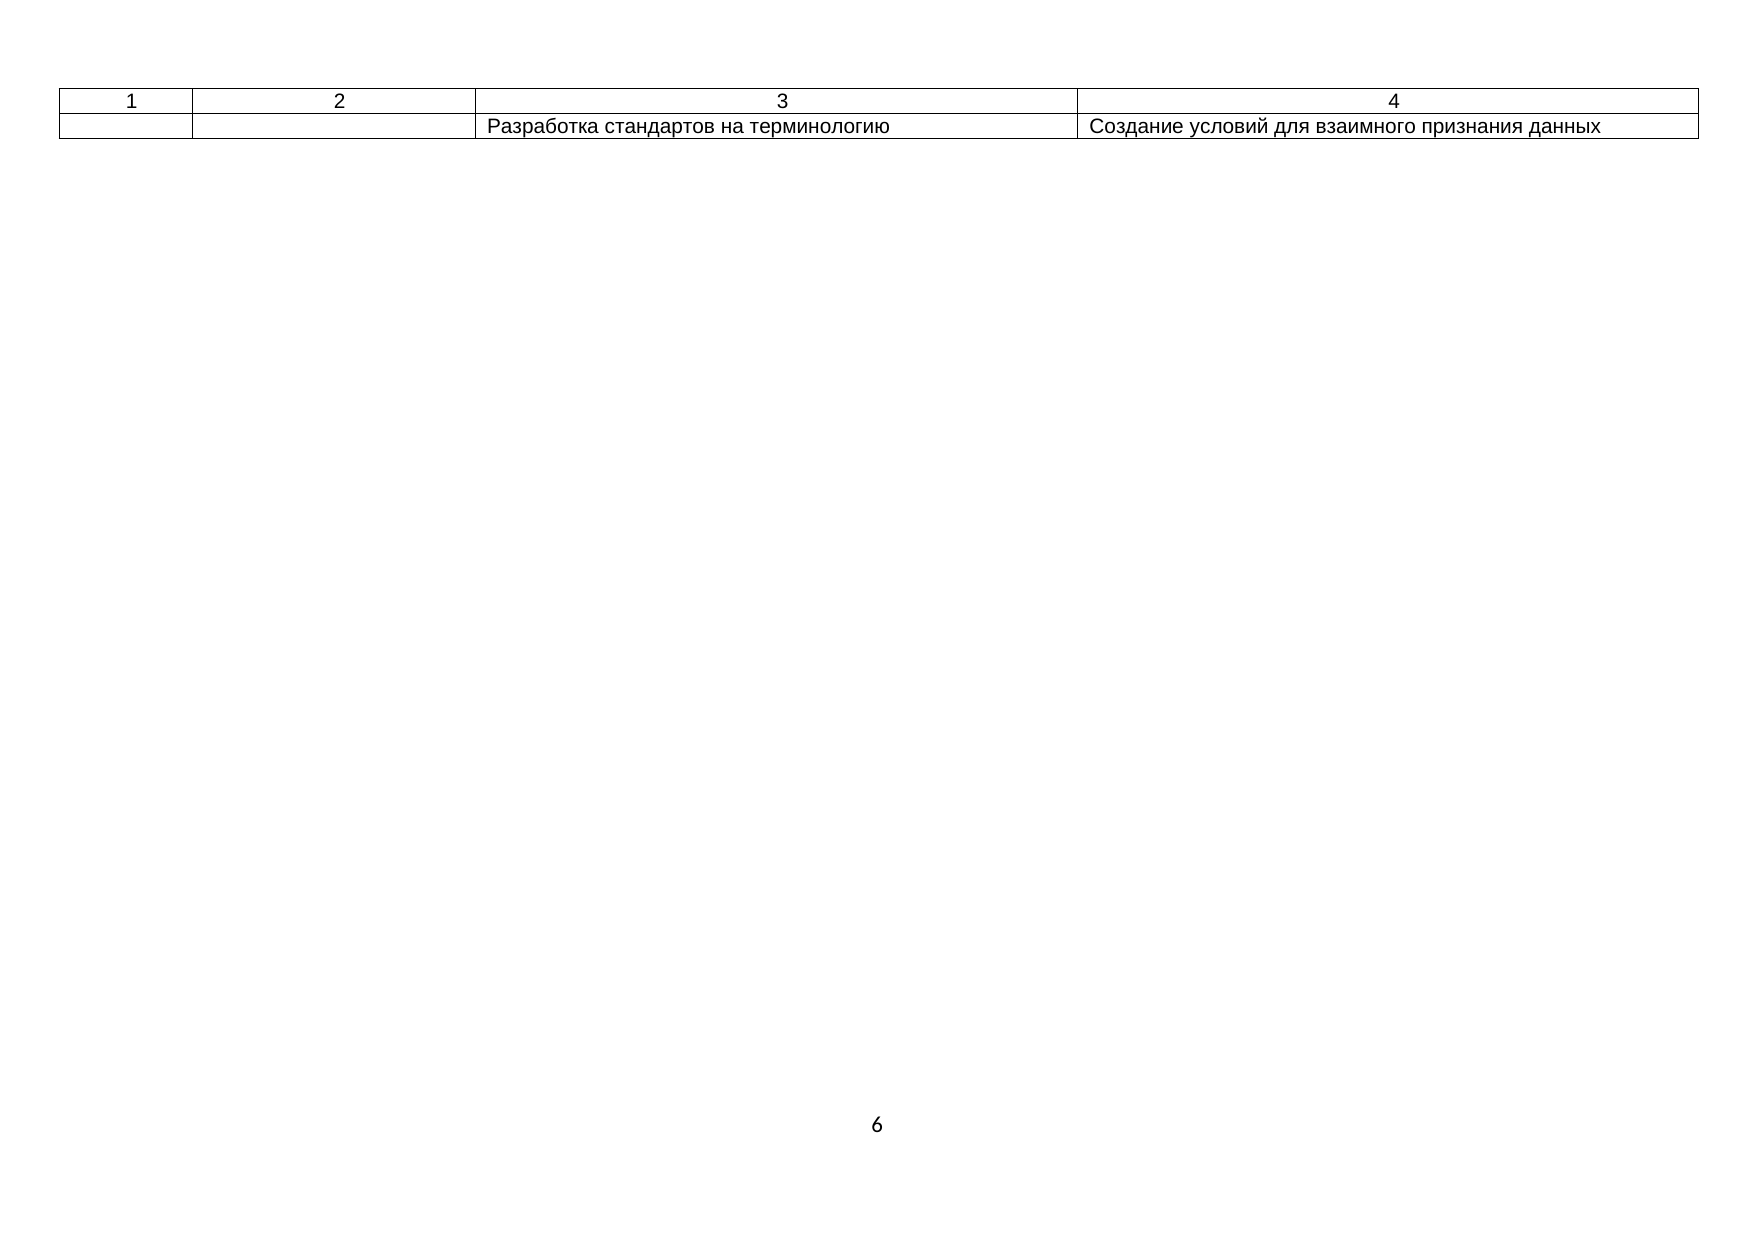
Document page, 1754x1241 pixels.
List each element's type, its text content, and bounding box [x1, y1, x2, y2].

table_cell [476, 114, 1077, 138]
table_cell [1078, 114, 1698, 138]
table_header [476, 89, 1077, 113]
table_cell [193, 114, 475, 138]
table_header [1078, 89, 1698, 113]
table_cell 2017 [60, 114, 192, 138]
table_header [193, 89, 475, 113]
table_header [60, 89, 192, 113]
